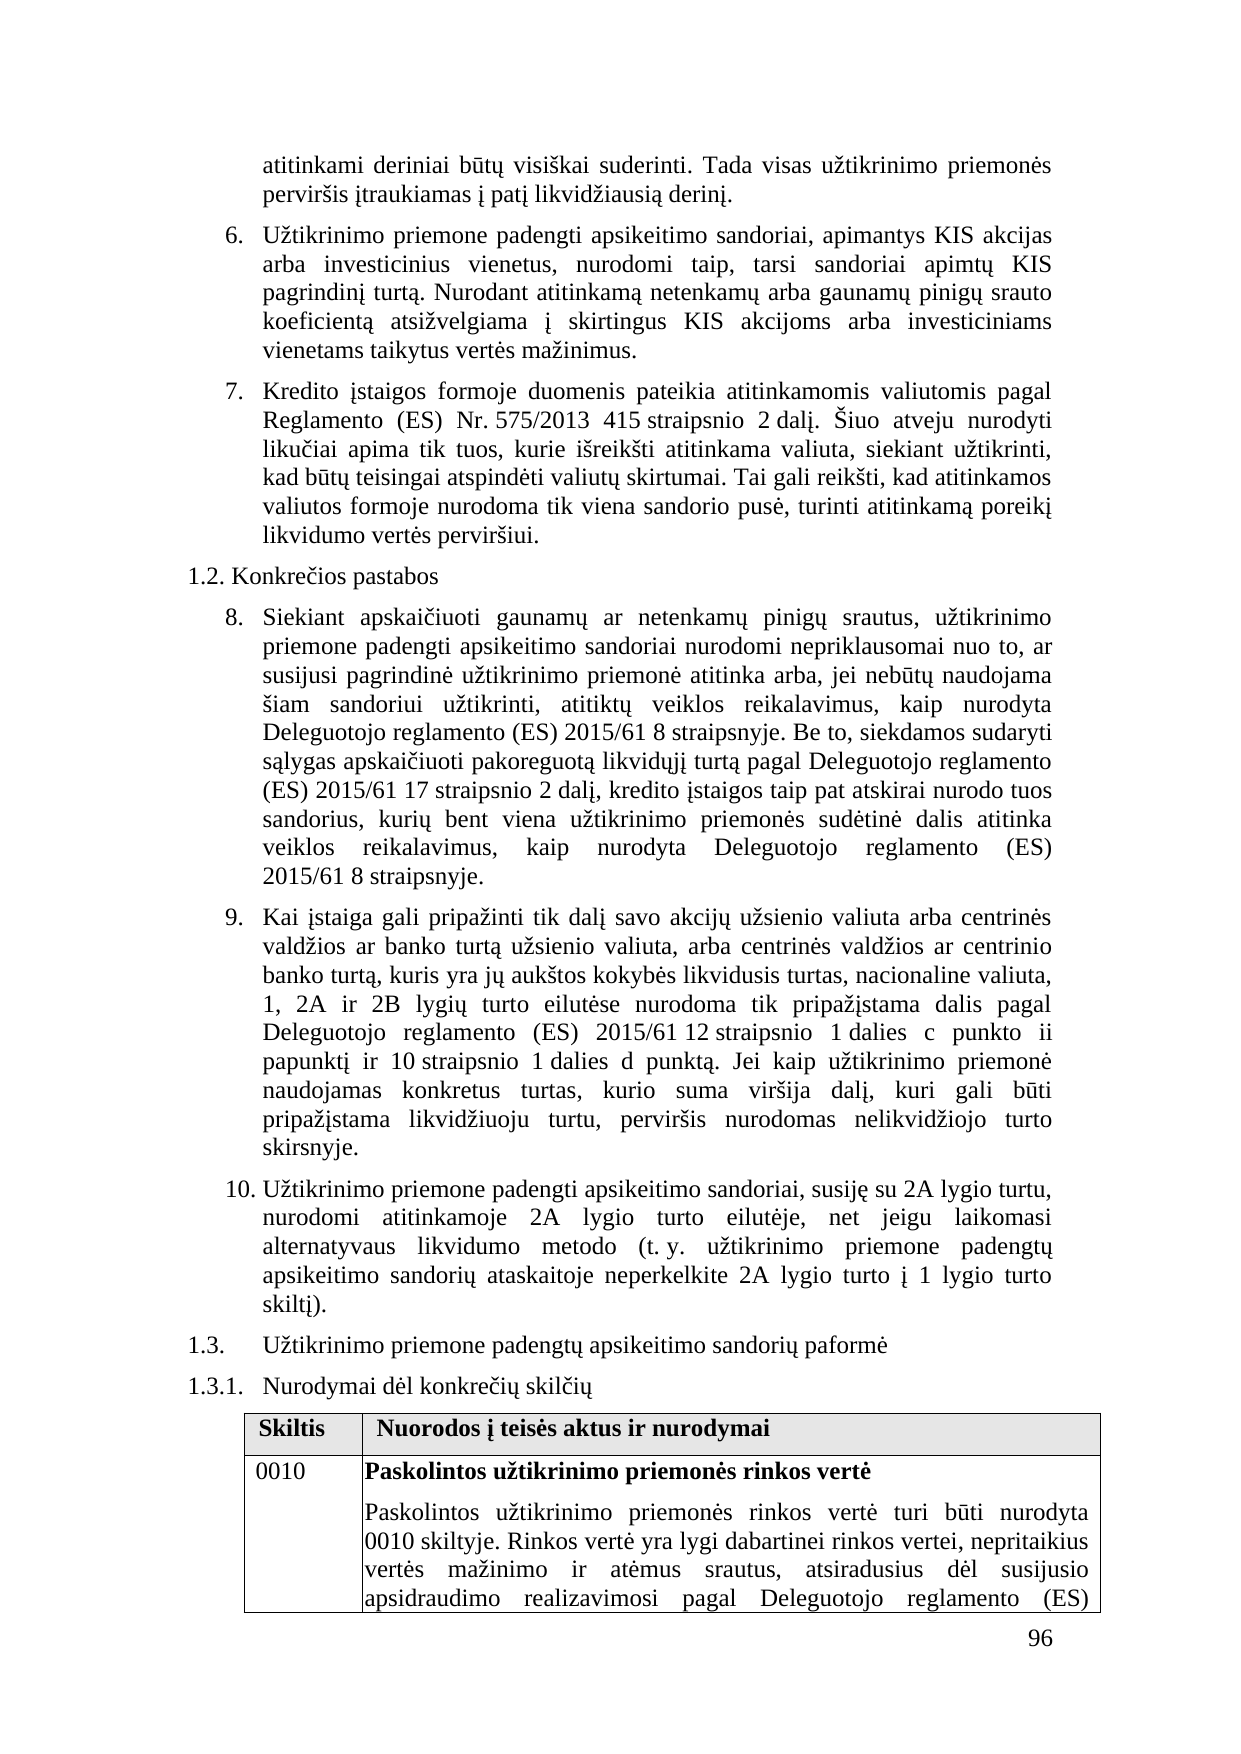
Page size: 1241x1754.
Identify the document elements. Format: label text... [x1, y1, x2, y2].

table_header Nuorodos į teisės aktus ir nurodymai [363, 1414, 1100, 1455]
text Kredito įstaigos formoje duomenis pateikia atitinkamomis valiutomis pagal Reglamento (ES) Nr. 575/2013 415 straipsnio 2 dalį. Šiuo atveju nurodyti likučiai apima tik tuos, kurie išreikšti atitinkama valiuta, siekiant užtikrinti, kad būtų teisingai atspindėti valiutų skirtumai. Tai gali reikšti, kad atitinkamos valiutos formoje nurodoma tik viena sandorio pusė, turinti atitinkamą poreikį likvidumo vertės perviršiui. [225, 376, 1053, 549]
table_header Skiltis [245, 1414, 362, 1455]
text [225, 150, 1053, 207]
text 1.2. Konkrečios pastabos [187, 561, 1053, 590]
text Užtikrinimo priemone padengti apsikeitimo sandoriai, susiję su 2A lygio turtu, nurodomi atitinkamoje 2A lygio turto eilutėje, net jeigu laikomasi alternatyvaus likvidumo metodo (t. y. užtikrinimo priemone padengtų apsikeitimo sandorių ataskaitoje neperkelkite 2A lygio turto į 1 lygio turto skiltį). [225, 1174, 1053, 1317]
text Siekiant apskaičiuoti gaunamų ar netenkamų pinigų srautus, užtikrinimo priemone padengti apsikeitimo sandoriai nurodomi nepriklausomai nuo to, ar susijusi pagrindinė užtikrinimo priemonė atitinka arba, jei nebūtų naudojama šiam sandoriui užtikrinti, atitiktų veiklos reikalavimus, kaip nurodyta Deleguotojo reglamento (ES) 2015/61 8 straipsnyje. Be to, siekdamos sudaryti sąlygas apskaičiuoti pakoreguotą likvidųjį turtą pagal Deleguotojo reglamento (ES) 2015/61 17 straipsnio 2 dalį, kredito įstaigos taip pat atskirai nurodo tuos sandorius, kurių bent viena užtikrinimo priemonės sudėtinė dalis atitinka veiklos reikalavimus, kaip nurodyta Deleguotojo reglamento (ES) 2015/61 8 straipsnyje. [225, 602, 1053, 890]
text 1.3. Užtikrinimo priemone padengtų apsikeitimo sandorių paformė [187, 1330, 1053, 1359]
text Kai įstaiga gali pripažinti tik dalį savo akcijų užsienio valiuta arba centrinės valdžios ar banko turtą užsienio valiuta, arba centrinės valdžios ar centrinio banko turtą, kuris yra jų aukštos kokybės likvidusis turtas, nacionaline valiuta, 1, 2A ir 2B lygių turto eilutėse nurodoma tik pripažįstama dalis pagal Deleguotojo reglamento (ES) 2015/61 12 straipsnio 1 dalies c punkto ii papunktį ir 10 straipsnio 1 dalies d punktą. Jei kaip užtikrinimo priemonė naudojamas konkretus turtas, kurio suma viršija dalį, kuri gali būti pripažįstama likvidžiuoju turtu, perviršis nurodomas nelikvidžiojo turto skirsnyje. [225, 902, 1053, 1161]
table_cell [363, 1456, 1100, 1612]
table_cell 0010 [245, 1456, 362, 1612]
text 1.3.1. Nurodymai dėl konkrečių skilčių [187, 1371, 1053, 1400]
text Užtikrinimo priemone padengti apsikeitimo sandoriai, apimantys KIS akcijas arba investicinius vienetus, nurodomi taip, tarsi sandoriai apimtų KIS pagrindinį turtą. Nurodant atitinkamą netenkamų arba gaunamų pinigų srauto koeficientą atsižvelgiama į skirtingus KIS akcijoms arba investiciniams vienetams taikytus vertės mažinimus. [225, 220, 1053, 364]
